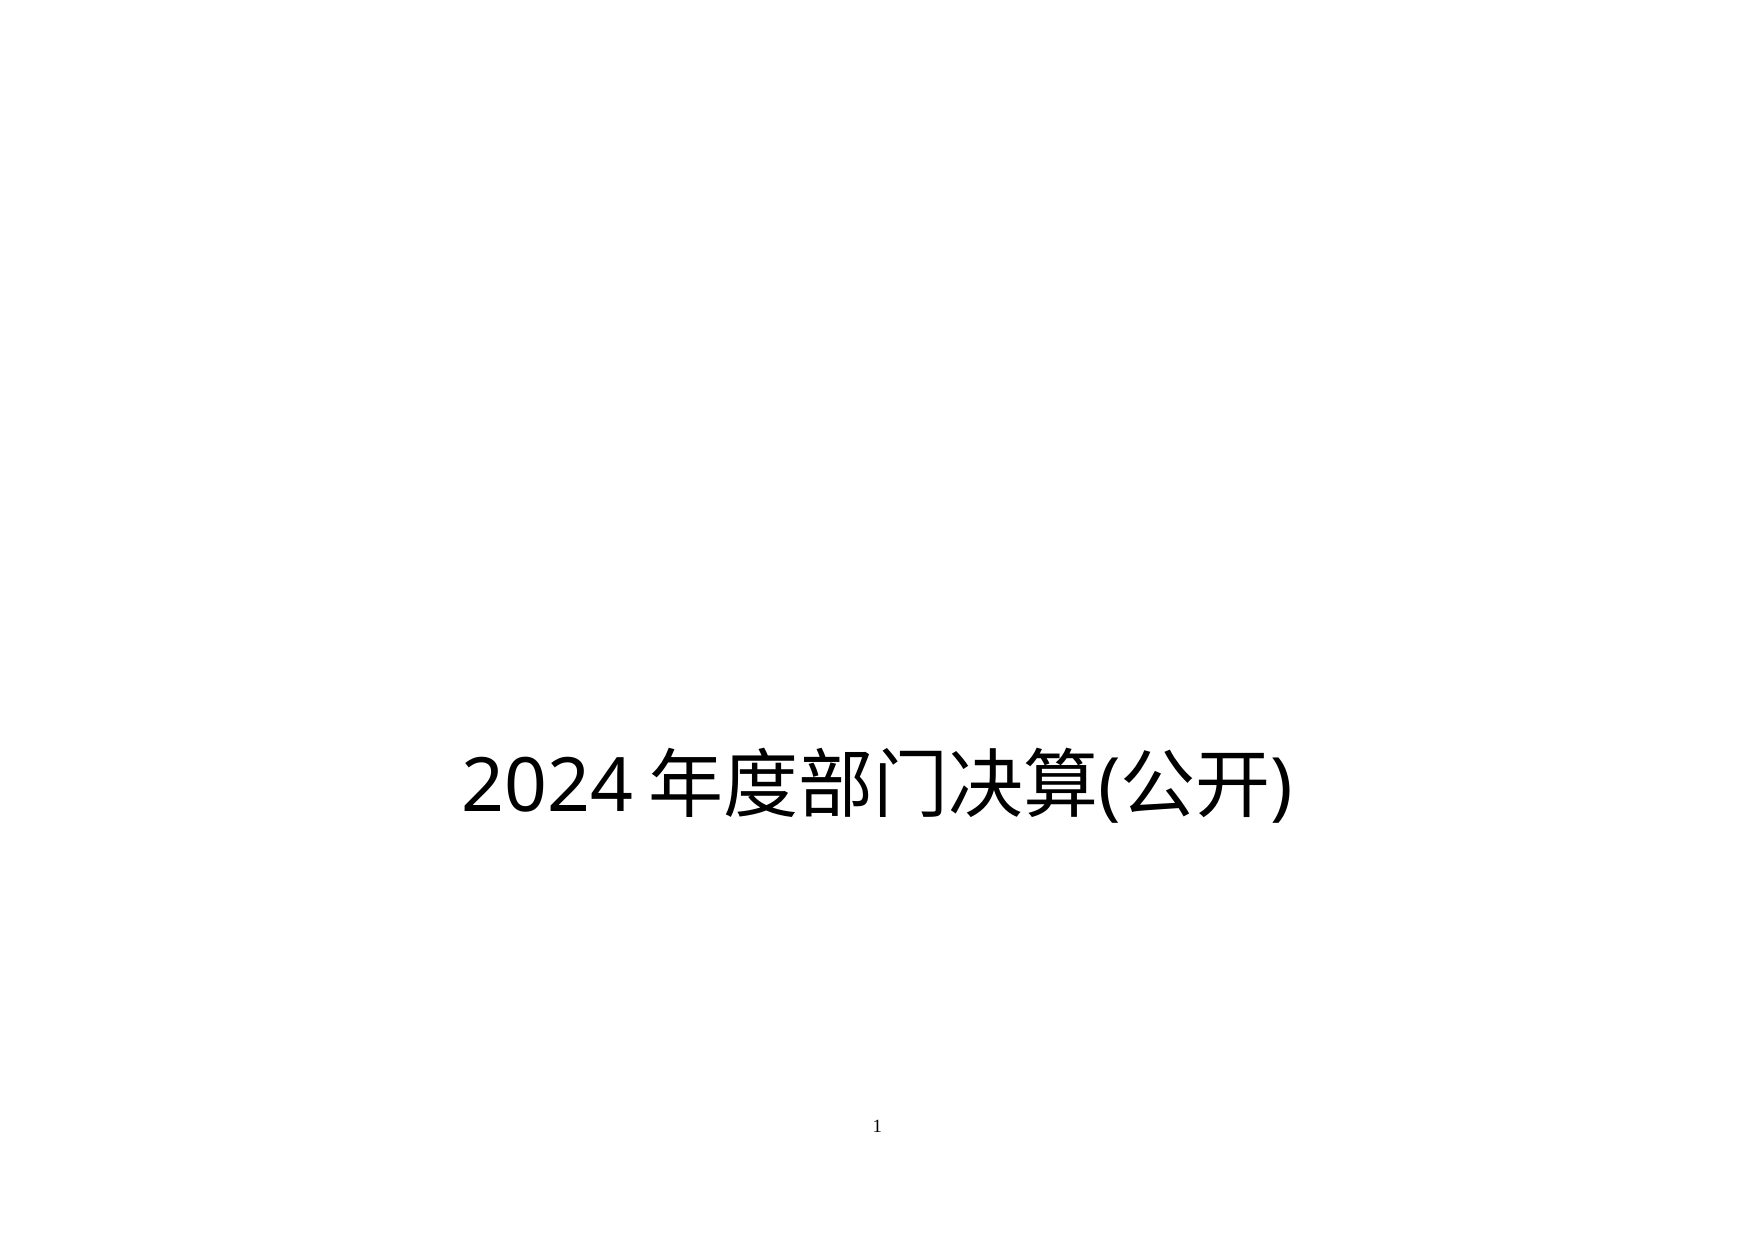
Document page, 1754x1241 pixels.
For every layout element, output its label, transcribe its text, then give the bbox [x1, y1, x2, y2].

text 2024年度部门决算(公开) [118, 714, 1636, 844]
